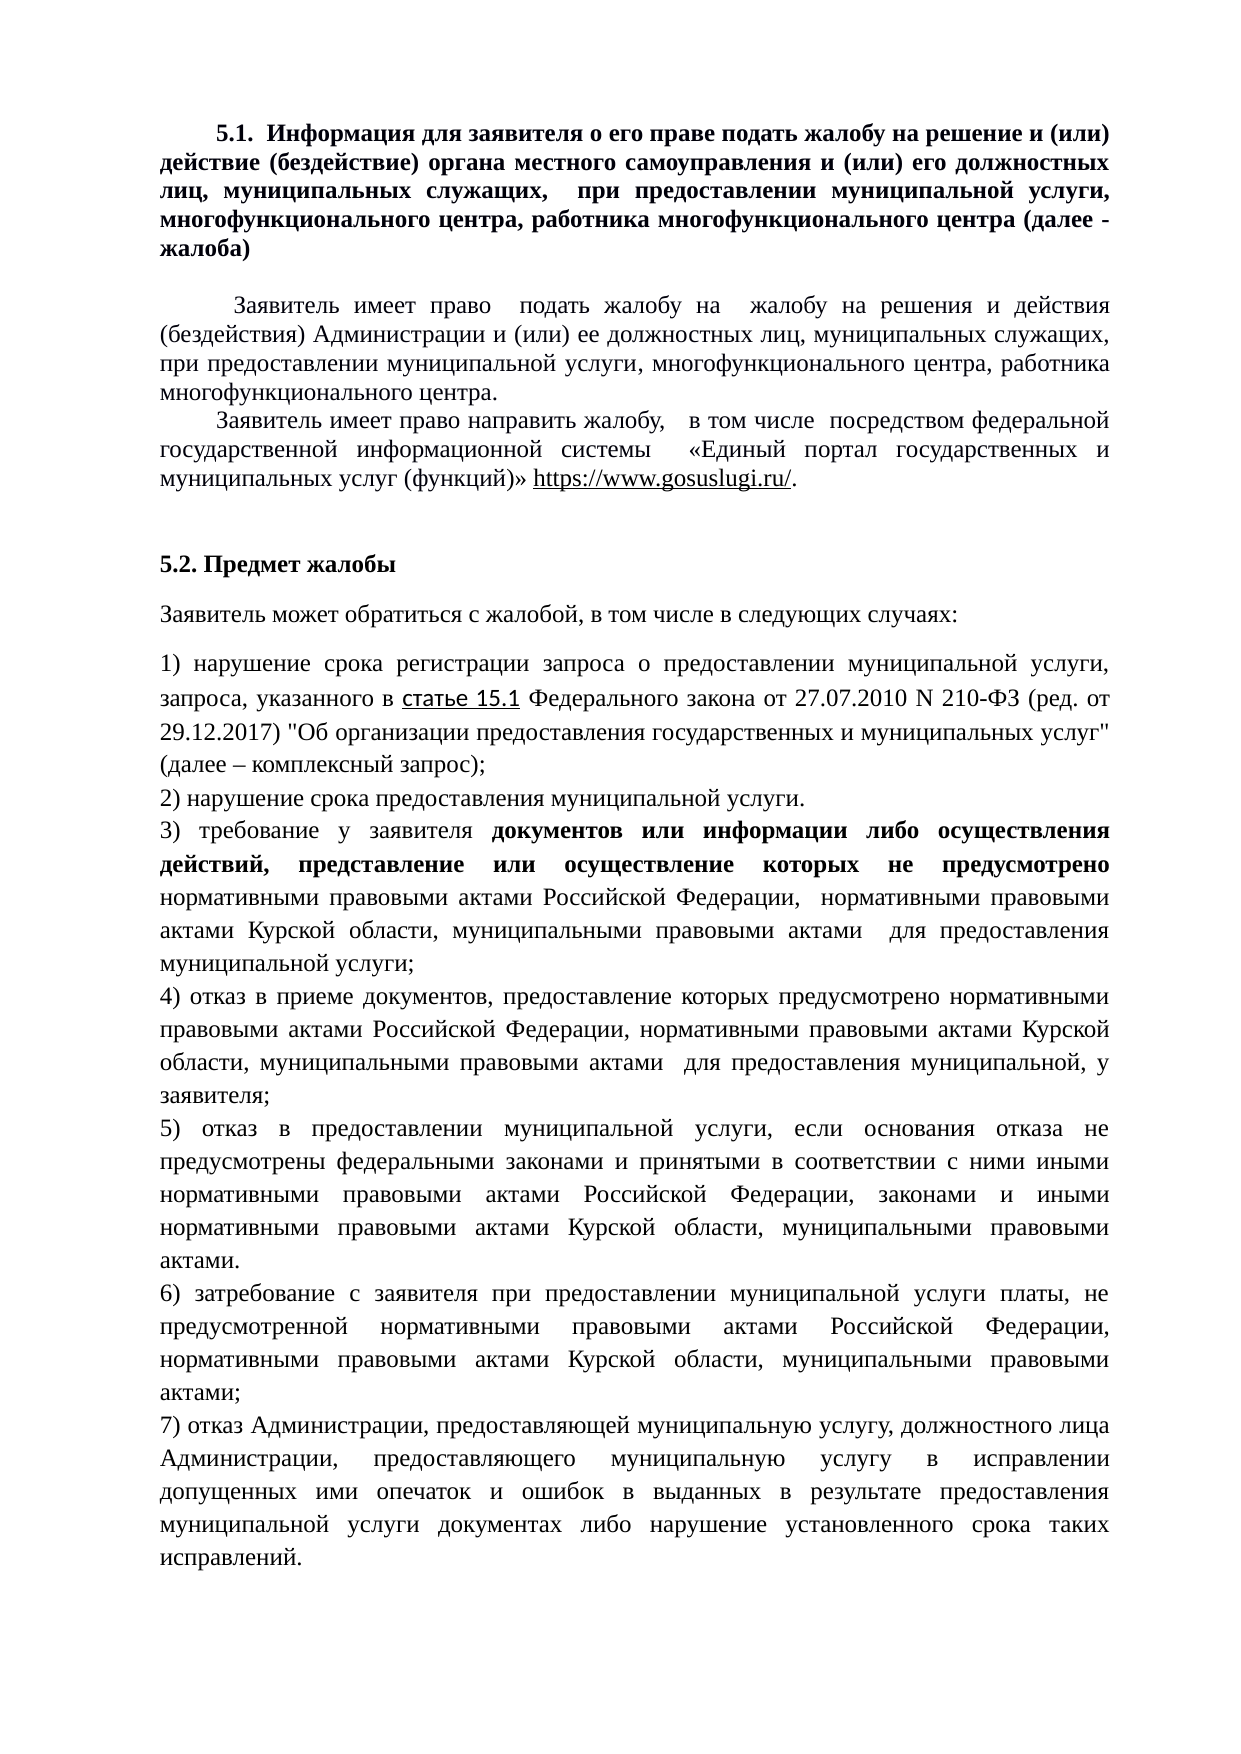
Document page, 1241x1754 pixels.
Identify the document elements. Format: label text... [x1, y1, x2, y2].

text 5) отказ в предоставлении муниципальной услуги, если основания отказа не предусмотрены федеральными законами и принятыми в соответствии с ними иными нормативными правовыми актами Российской Федерации, законами и иными нормативными правовыми актами Курской области, муниципальными правовыми актами. [159, 1113, 1110, 1274]
text Заявитель может обратиться с жалобой, в том числе в следующих случаях: [159, 599, 1110, 628]
text Заявитель имеет право направить жалобу, в том числе посредством федеральной государственной информационной системы «Единый портал государственных и муниципальных услуг (функций)» https://www.gosuslugi.ru/. [159, 406, 1110, 492]
text 4) отказ в приеме документов, предоставление которых предусмотрено нормативными правовыми актами Российской Федерации, нормативными правовыми актами Курской области, муниципальными правовыми актами для предоставления муниципальной, у заявителя; [159, 981, 1110, 1108]
text 5.2. Предмет жалобы [159, 549, 1110, 578]
text 6) затребование с заявителя при предоставлении муниципальной услуги платы, не предусмотренной нормативными правовыми актами Российской Федерации, нормативными правовыми актами Курской области, муниципальными правовыми актами; [159, 1278, 1110, 1406]
text 2) нарушение срока предоставления муниципальной услуги. [159, 783, 1110, 811]
text 5.1. Информация для заявителя о его праве подать жалобу на решение и (или) действие (бездействие) органа местного самоуправления и (или) его должностных лиц, муниципальных служащих, при предоставлении муниципальной услуги, многофункционального центра, работника многофункционального центра (далее - жалоба) [159, 118, 1110, 262]
text Заявитель имеет право подать жалобу на жалобу на решения и действия (бездействия) Администрации и (или) ее должностных лиц, муниципальных служащих, при предоставлении муниципальной услуги, многофункционального центра, работника многофункционального центра. [159, 291, 1110, 406]
text 3) требование у заявителя документов или информации либо осуществления действий, представление или осуществление которых не предусмотрено нормативными правовыми актами Российской Федерации, нормативными правовыми актами Курской области, муниципальными правовыми актами для предоставления муниципальной услуги; [159, 816, 1110, 976]
text 1) нарушение срока регистрации запроса о предоставлении муниципальной услуги, запроса, указанного в статье 15.1 Федерального закона от 27.07.2010 N 210-ФЗ (ред. от 29.12.2017) "Об организации предоставления государственных и муниципальных услуг" (далее – комплексный запрос); [159, 648, 1110, 778]
text 7) отказ Администрации, предоставляющей муниципальную услугу, должностного лица Администрации, предоставляющего муниципальную услугу в исправлении допущенных ими опечаток и ошибок в выданных в результате предоставления муниципальной услуги документах либо нарушение установленного срока таких исправлений. [159, 1410, 1110, 1571]
